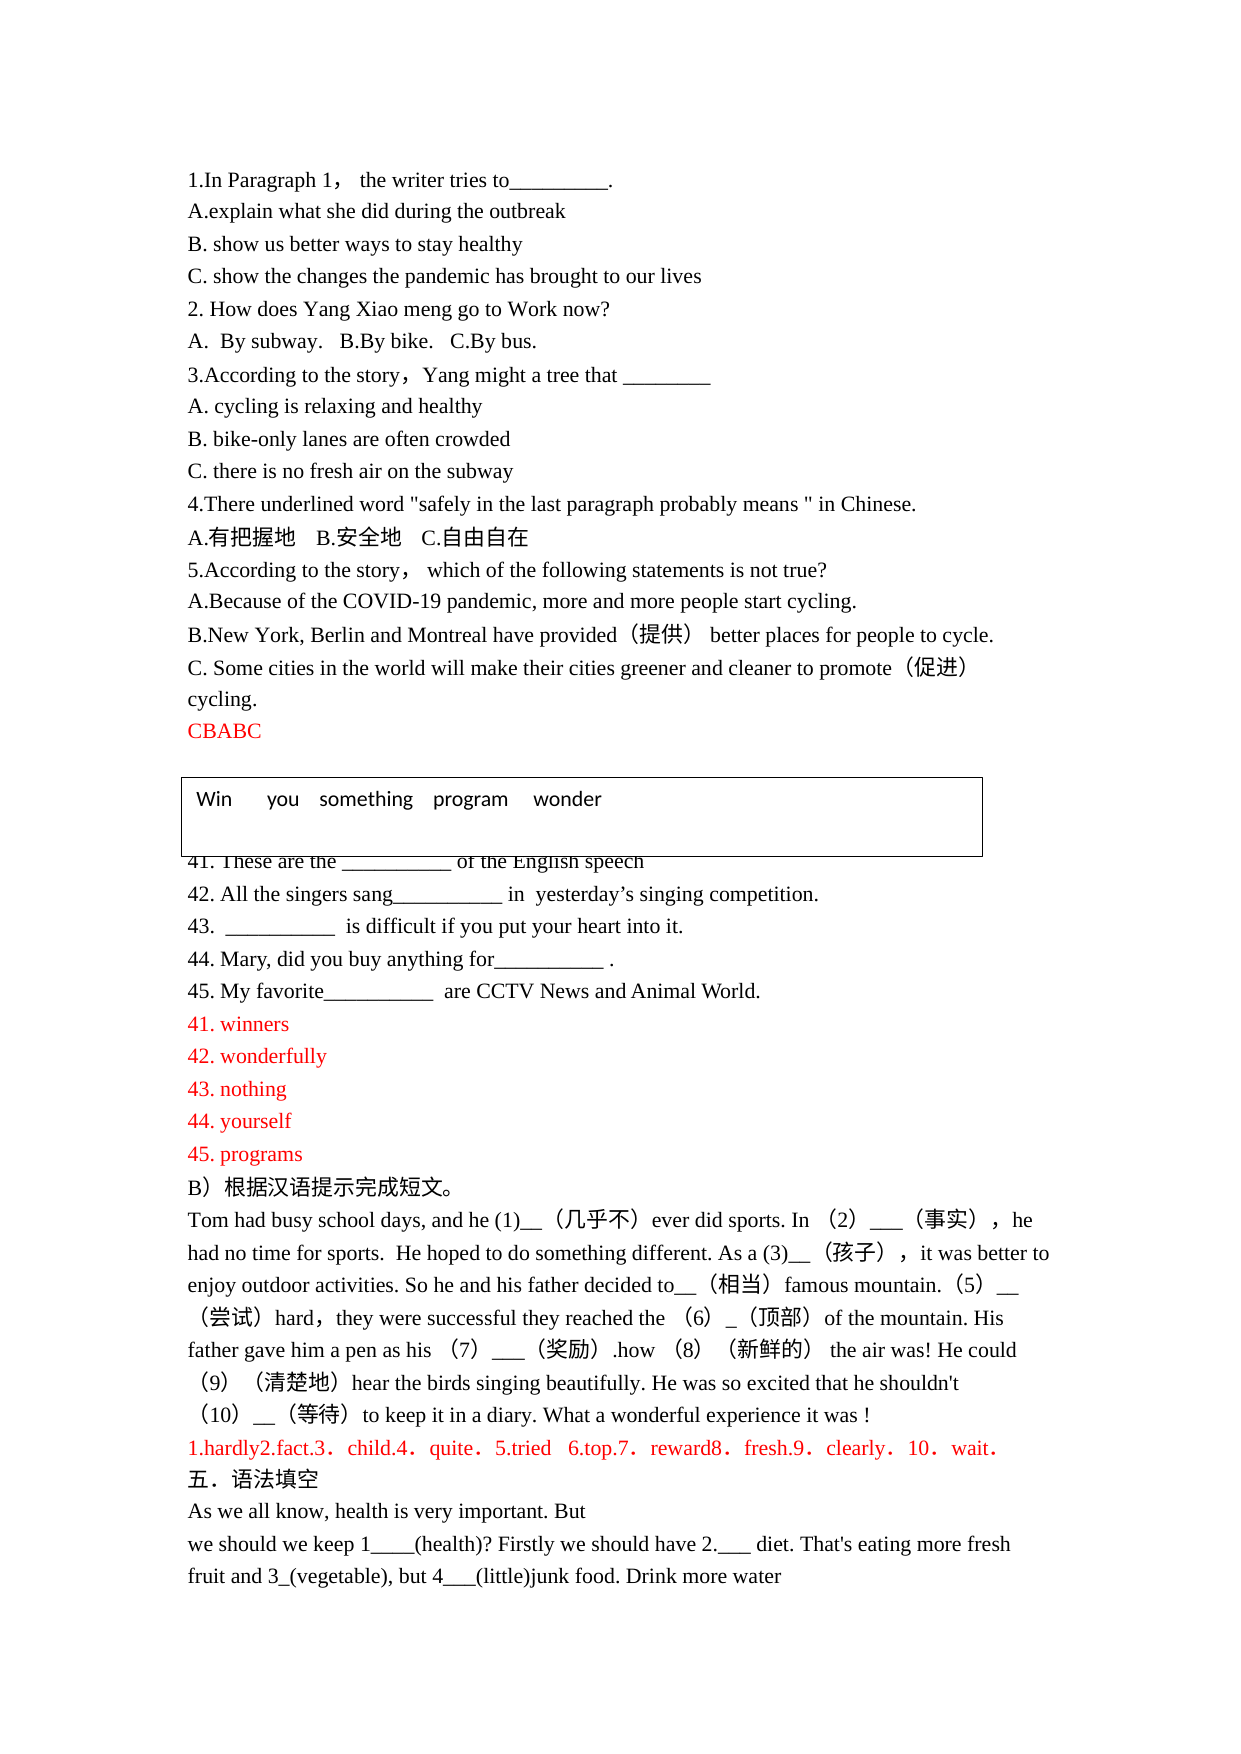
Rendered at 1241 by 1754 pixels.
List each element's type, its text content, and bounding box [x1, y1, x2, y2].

text C. Some cities in the world will make their cities greener and cleaner to promote（促进） cycling. [187, 649, 1053, 714]
text C. show the changes the pandemic has brought to our lives [187, 259, 1053, 292]
text 1.hardly2.fact.3．child.4．quite．5.tried 6.top.7．reward8．fresh.9．clearly．10．wait． [187, 1429, 1053, 1462]
text A.有把握地 B.安全地 C.自由自在 [187, 519, 1053, 552]
text C. there is no fresh air on the subway [187, 454, 1053, 487]
list My favorite__________ are CCTV News and Animal World. [187, 974, 1053, 1007]
text B. show us better ways to stay healthy [187, 227, 1053, 259]
text CBABC [187, 714, 1053, 747]
list By subway. B.By bike. C.By bus. [187, 324, 1053, 357]
list Mary, did you buy anything for__________ . [187, 942, 1053, 974]
text 1.In Paragraph 1， the writer tries to_________. [187, 162, 1053, 194]
text A. cycling is relaxing and healthy [187, 389, 1053, 422]
list wonderfully [187, 1039, 1053, 1072]
text As we all know, health is very important. But [187, 1494, 1053, 1527]
list nothing [187, 1072, 1053, 1104]
list All the singers sang__________ in yesterday’s singing competition. [187, 877, 1053, 909]
text 4.There underlined word "safely in the last paragraph probably means " in Chinese. [187, 487, 1053, 519]
list __________ is difficult if you put your heart into it. [187, 909, 1053, 942]
list These are the __________ of the English speech [187, 844, 1053, 877]
text 2. How does Yang Xiao meng go to Work now? [187, 292, 1053, 324]
text we should we keep 1____(health)? Firstly we should have 2.___ diet. That's eating more fresh fruit and 3_(vegetable), but 4___(little)junk food. Drink more water [187, 1527, 1053, 1592]
text 3.According to the story，Yang might a tree that ________ [187, 357, 1053, 389]
list 根据汉语提示完成短文。 [187, 1169, 1053, 1202]
text B.New York, Berlin and Montreal have provided（提供） better places for people to cycle. [187, 617, 1053, 649]
list programs [187, 1137, 1053, 1169]
text B. bike-only lanes are often crowded [187, 422, 1053, 454]
list yourself [187, 1104, 1053, 1137]
text 五．语法填空 [187, 1462, 1053, 1494]
text Tom had busy school days, and he (1)__（几乎不）ever did sports. In （2）___（事实），he had no time for sports. He hoped to do something different. As a (3)__（孩子），it was better to enjoy outdoor activities. So he and his father decided to__（相当）famous mountain.（5）__（尝试）hard，they were successful they reached the （6）_（顶部）of the mountain. His father gave him a pen as his （7）___（奖励）.how （8）（新鲜的） the air was! He could （9）（清楚地）hear the birds singing beautifully. He was so excited that he shouldn't （10）__（等待）to keep it in a diary. What a wonderful experience it was ! [187, 1202, 1053, 1429]
text 5.According to the story， which of the following statements is not true? [187, 552, 1053, 584]
list winners [187, 1007, 1053, 1039]
text A.explain what she did during the outbreak [187, 194, 1053, 227]
text A.Because of the COVID-19 pandemic, more and more people start cycling. [187, 584, 1053, 617]
